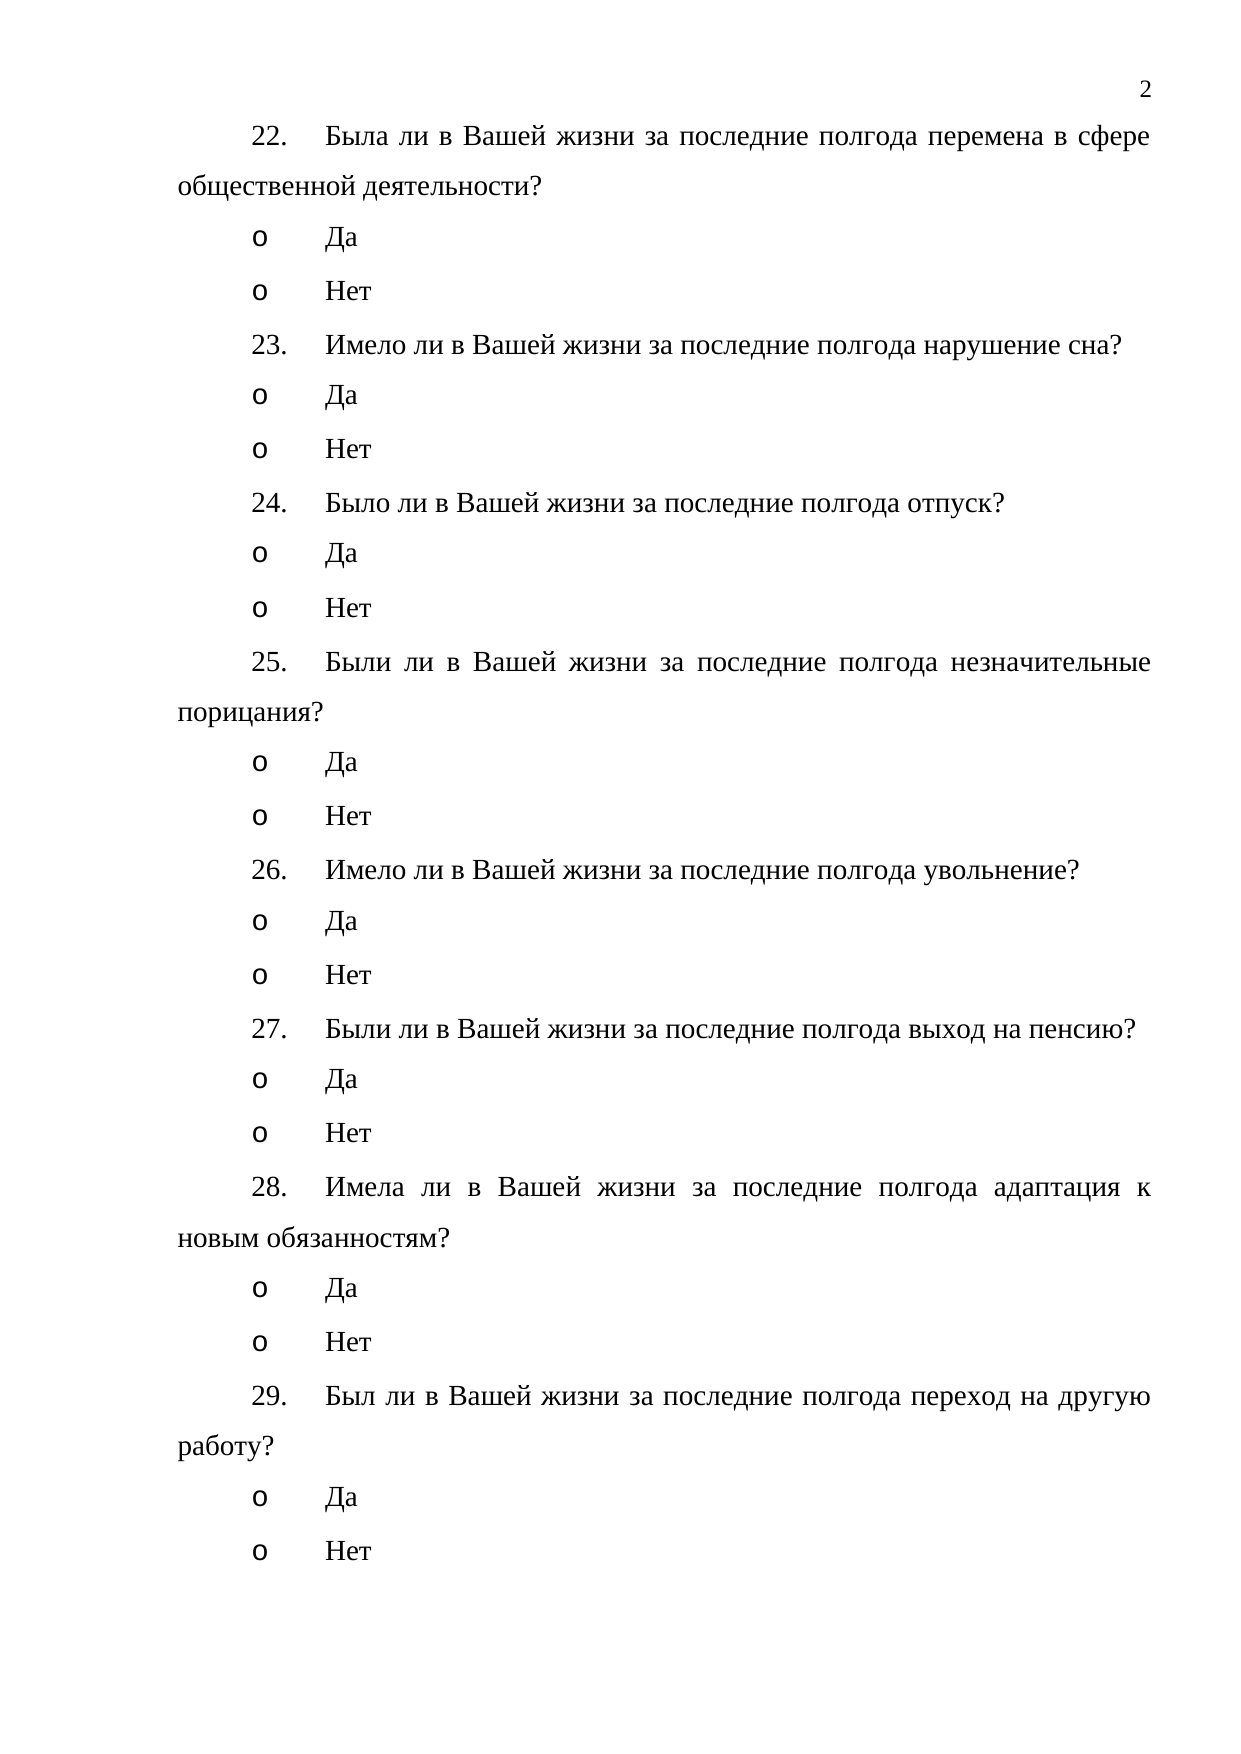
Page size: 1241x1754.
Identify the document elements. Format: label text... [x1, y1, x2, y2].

list Нет [177, 1533, 1152, 1569]
list Нет [177, 431, 1152, 467]
list Да [177, 536, 1152, 572]
list Да [177, 1270, 1152, 1306]
list Имела ли в Вашей жизни за последние полгода адаптация к новым обязанностям? [177, 1169, 1152, 1253]
list Нет [177, 1324, 1152, 1360]
list Да [177, 377, 1152, 413]
list Нет [177, 590, 1152, 626]
list Были ли в Вашей жизни за последние полгода выход на пенсию? [177, 1011, 1152, 1044]
list Имело ли в Вашей жизни за последние полгода нарушение сна? [177, 327, 1152, 360]
list Было ли в Вашей жизни за последние полгода отпуск? [177, 485, 1152, 519]
list Нет [177, 798, 1152, 834]
list Был ли в Вашей жизни за последние полгода переход на другую работу? [177, 1378, 1152, 1462]
list Имело ли в Вашей жизни за последние полгода увольнение? [177, 852, 1152, 886]
list Нет [177, 273, 1152, 309]
list Была ли в Вашей жизни за последние полгода перемена в сфере общественной деятельности? [177, 118, 1152, 202]
list Да [177, 219, 1152, 255]
list Да [177, 1061, 1152, 1097]
list Да [177, 1479, 1152, 1515]
list Да [177, 903, 1152, 939]
list Да [177, 744, 1152, 780]
list Нет [177, 1115, 1152, 1151]
list Были ли в Вашей жизни за последние полгода незначительные порицания? [177, 644, 1152, 728]
list Нет [177, 957, 1152, 993]
